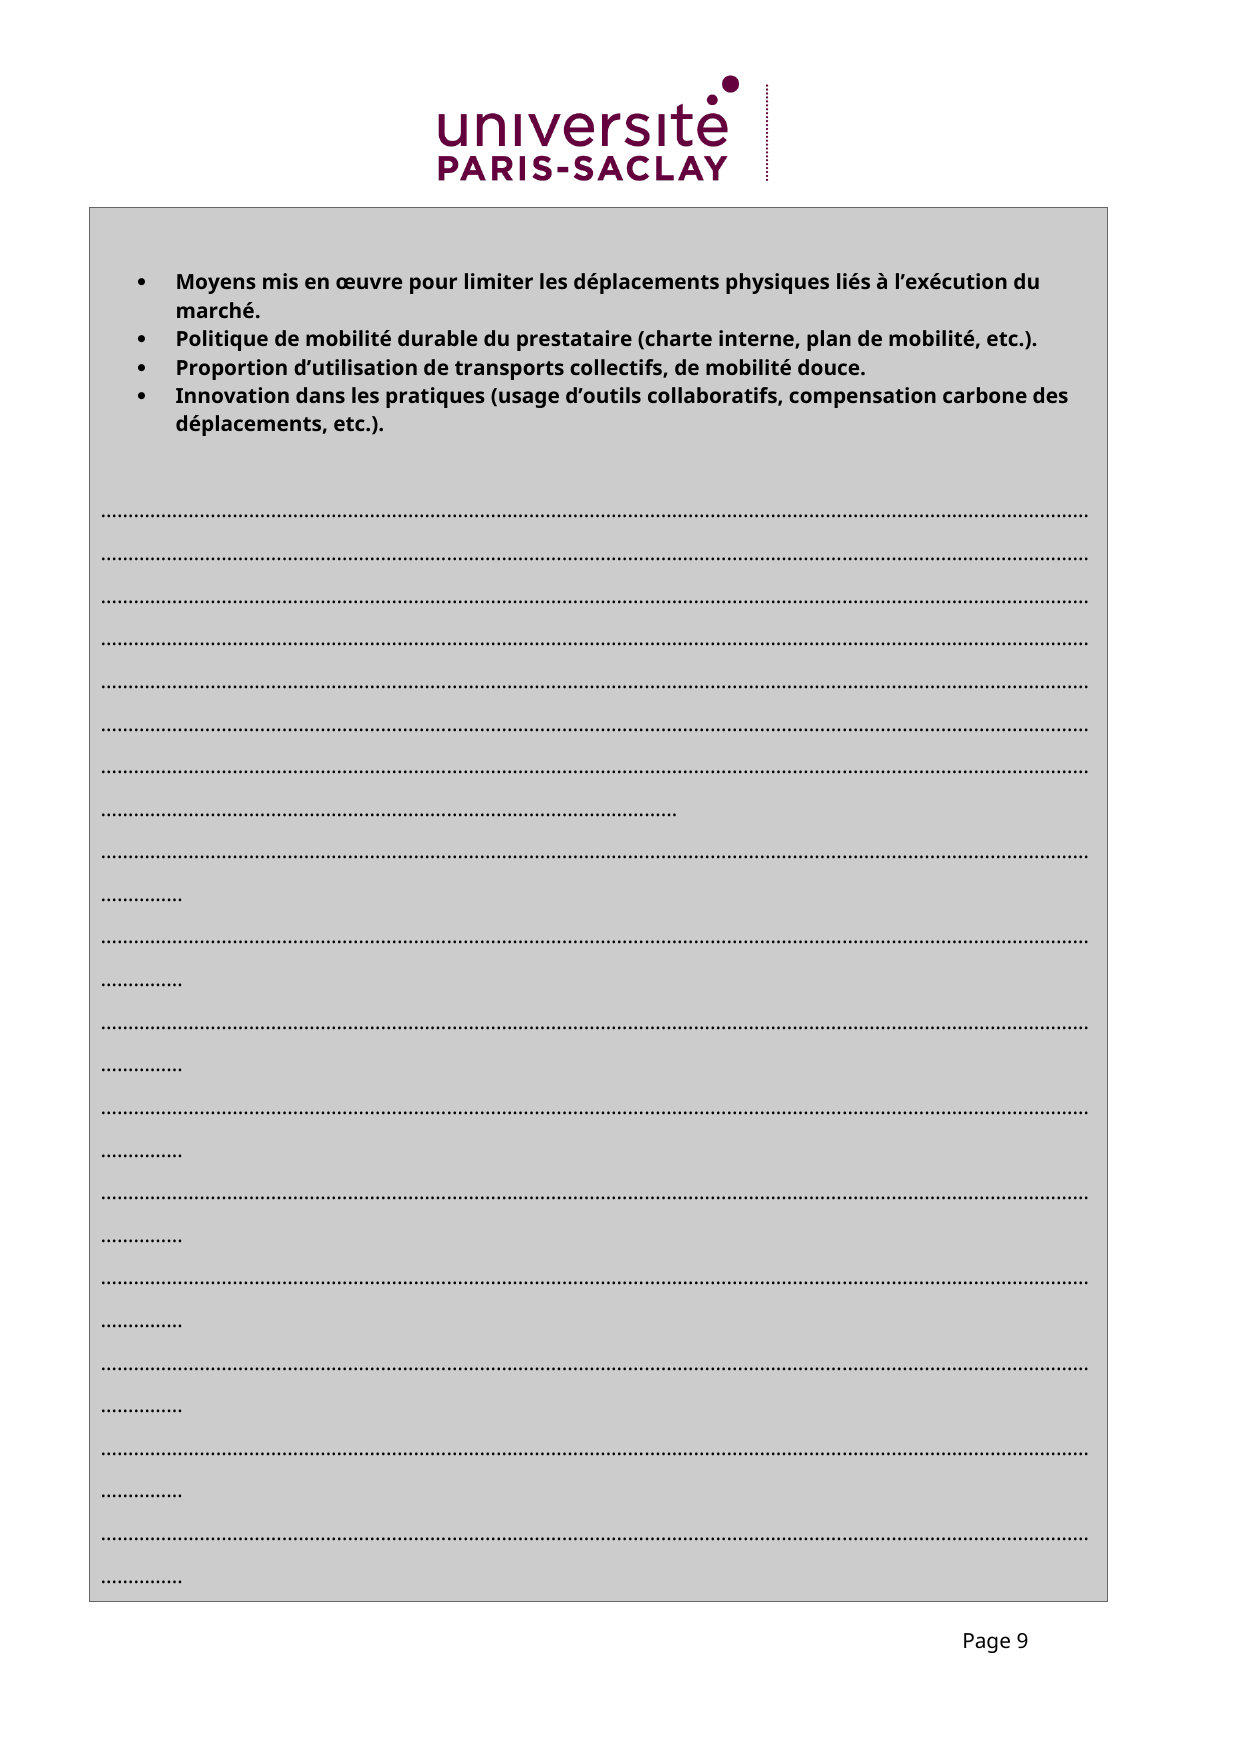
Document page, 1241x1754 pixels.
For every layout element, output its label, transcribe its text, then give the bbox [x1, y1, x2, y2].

picture [412, 47, 769, 207]
